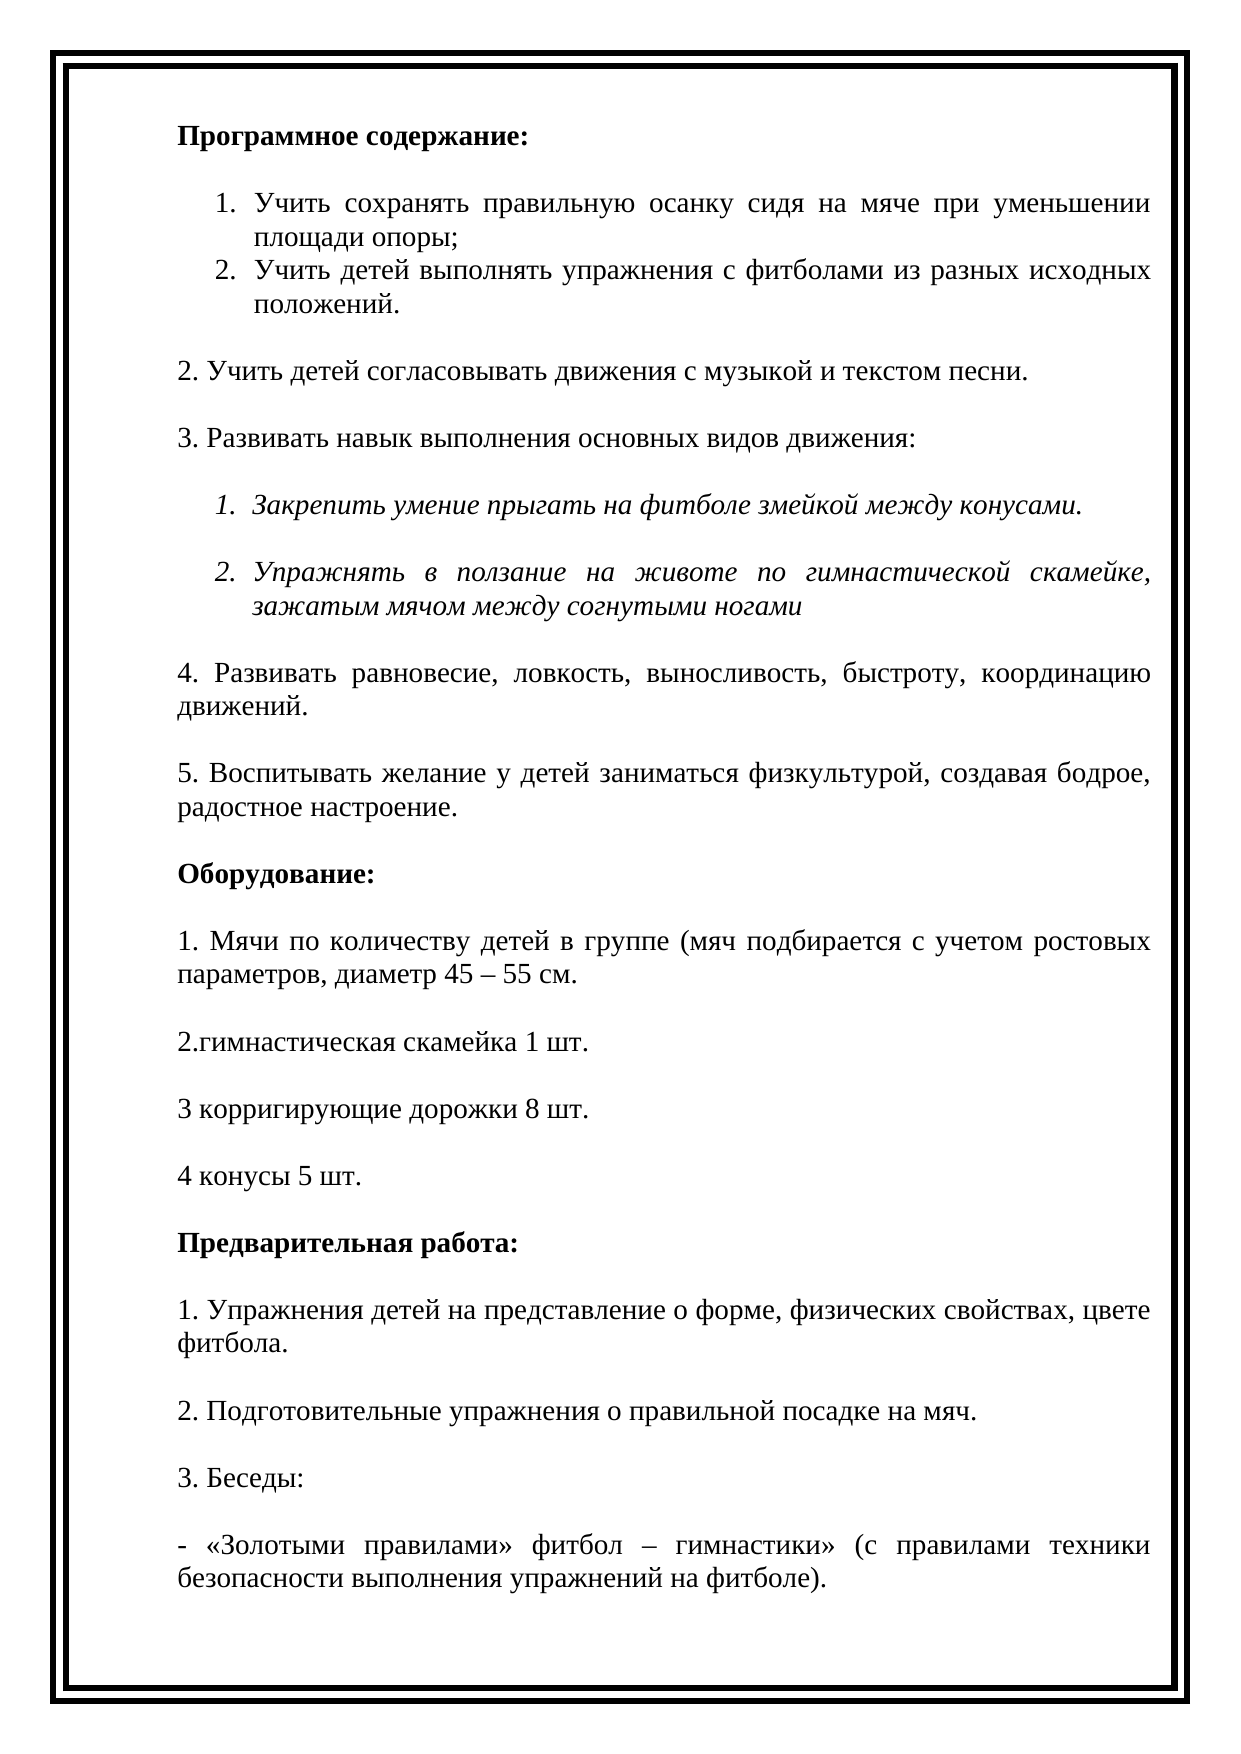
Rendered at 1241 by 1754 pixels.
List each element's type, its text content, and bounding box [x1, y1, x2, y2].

text 3 корригирующие дорожки 8 шт. [177, 1091, 1152, 1124]
text 1. Мячи по количеству детей в группе (мяч подбирается с учетом ростовых параметров, диаметр 45 – . [177, 923, 1152, 990]
text 2. Учить детей согласовывать движения с музыкой и текстом песни. [177, 353, 1152, 386]
text 3. Развивать навык выполнения основных видов движения: [177, 420, 1152, 453]
text - «Золотыми правилами» фитбол – гимнастики» (с правилами техники безопасности выполнения упражнений на фитболе). [177, 1527, 1152, 1594]
text 2. Подготовительные упражнения о правильной посадке на мяч. [177, 1393, 1152, 1426]
text 1. Упражнения детей на представление о форме, физических свойствах, цвете фитбола. [177, 1292, 1152, 1359]
list Учить детей выполнять упражнения с фитболами из разных исходных положений. [214, 252, 1152, 319]
text Программное содержание: [177, 118, 1152, 152]
list Учить сохранять правильную осанку сидя на мяче при уменьшении площади опоры; [214, 185, 1152, 252]
text 4. Развивать равновесие, ловкость, выносливость, быстроту, координацию движений. [177, 655, 1152, 722]
list Закрепить умение прыгать на фитболе змейкой между конусами. [214, 487, 1152, 521]
list Упражнять в ползание на животе по гимнастической скамейке, зажатым мячом между согнутыми ногами [214, 554, 1152, 621]
text Предварительная работа: [177, 1225, 1152, 1258]
text 5. Воспитывать желание у детей заниматься физкультурой, создавая бодрое, радостное настроение. [177, 755, 1152, 822]
text 4 конусы 5 шт. [177, 1158, 1152, 1191]
text 2.гимнастическая скамейка 1 шт. [177, 1024, 1152, 1057]
text 3. Беседы: [177, 1460, 1152, 1493]
text Оборудование: [177, 856, 1152, 889]
